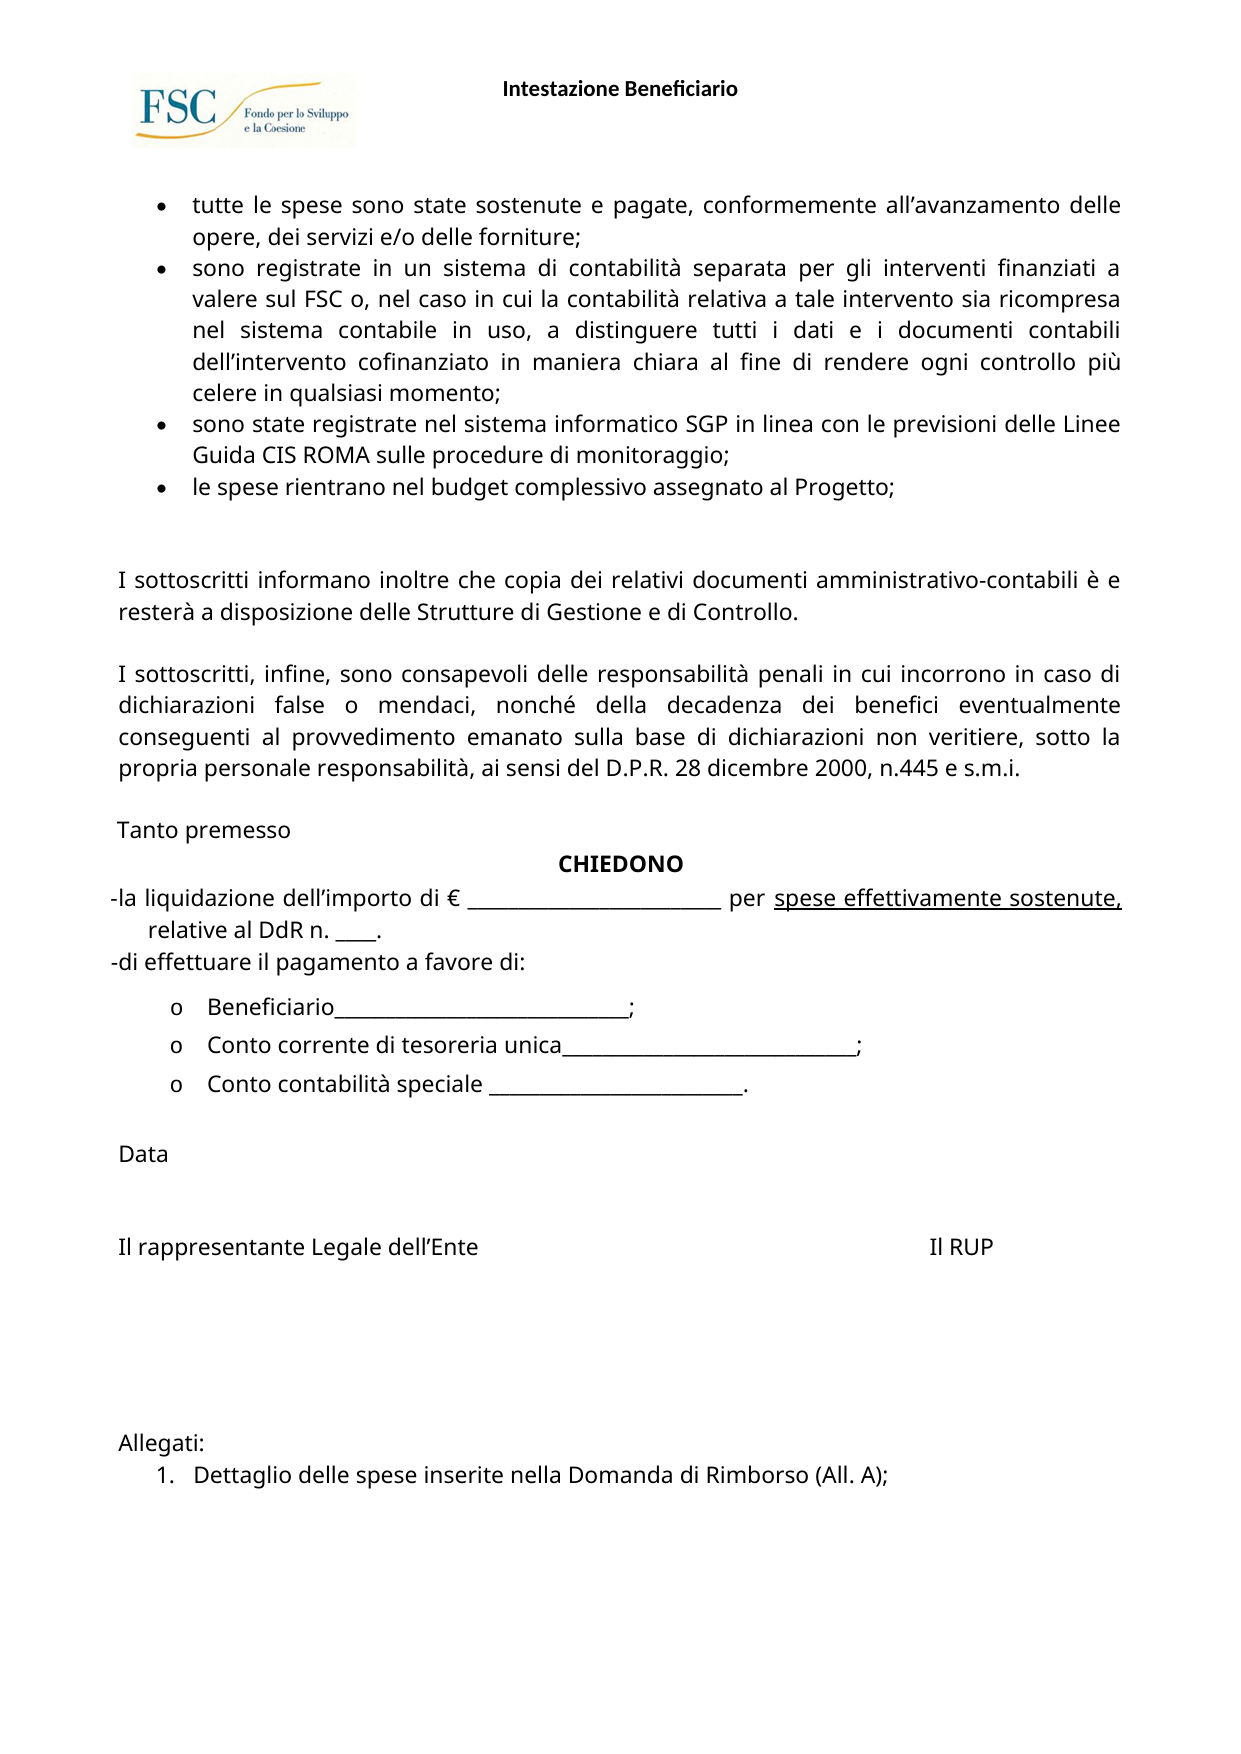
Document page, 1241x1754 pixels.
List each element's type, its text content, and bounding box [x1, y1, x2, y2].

list sono state registrate nel sistema informatico SGP in linea con le previsioni delle Linee Guida CIS ROMA sulle procedure di monitoraggio; [156, 408, 1122, 470]
list Beneficiario_____________________________; [169, 991, 1122, 1022]
list Dettaglio delle spese inserite nella Domanda di Rimborso (All. A); [156, 1458, 1122, 1490]
text Allegati: [118, 1427, 1122, 1458]
list tutte le spese sono state sostenute e pagate, conformemente all’avanzamento delle opere, dei servizi e/o delle forniture; [156, 189, 1122, 252]
list di effettuare il pagamento a favore di: [111, 946, 1122, 977]
picture [131, 73, 357, 148]
list sono registrate in un sistema di contabilità separata per gli interventi finanziati a valere sul FSC o, nel caso in cui la contabilità relativa a tale intervento sia ricompresa nel sistema contabile in uso, a distinguere tutti i dati e i documenti contabili dell’intervento cofinanziato in maniera chiara al fine di rendere ogni controllo più celere in qualsiasi momento; [156, 252, 1122, 408]
text Tanto premesso [117, 814, 1122, 845]
text Il rappresentante Legale dell’Ente Il RUP [118, 1231, 1122, 1263]
list Conto corrente di tesoreria unica_____________________________; [169, 1029, 1122, 1061]
text Data [118, 1138, 1122, 1169]
text I sottoscritti informano inoltre che copia dei relativi documenti amministrativo-contabili è e resterà a disposizione delle Strutture di Gestione e di Controllo. [118, 564, 1122, 627]
list Conto contabilità speciale _________________________. [169, 1068, 1122, 1099]
text I sottoscritti, infine, sono consapevoli delle responsabilità penali in cui incorrono in caso di dichiarazioni false o mendaci, nonché della decadenza dei benefici eventualmente conseguenti al provvedimento emanato sulla base di dichiarazioni non veritiere, sotto la propria personale responsabilità, ai sensi del D.P.R. 28 dicembre 2000, n.445 e s.m.i. [118, 658, 1122, 783]
list le spese rientrano nel budget complessivo assegnato al Progetto; [156, 470, 1122, 502]
text CHIEDONO [118, 848, 1124, 879]
list la liquidazione dell’importo di € _________________________ per spese effettivamente sostenute, relative al DdR n. ____. [110, 882, 1122, 945]
